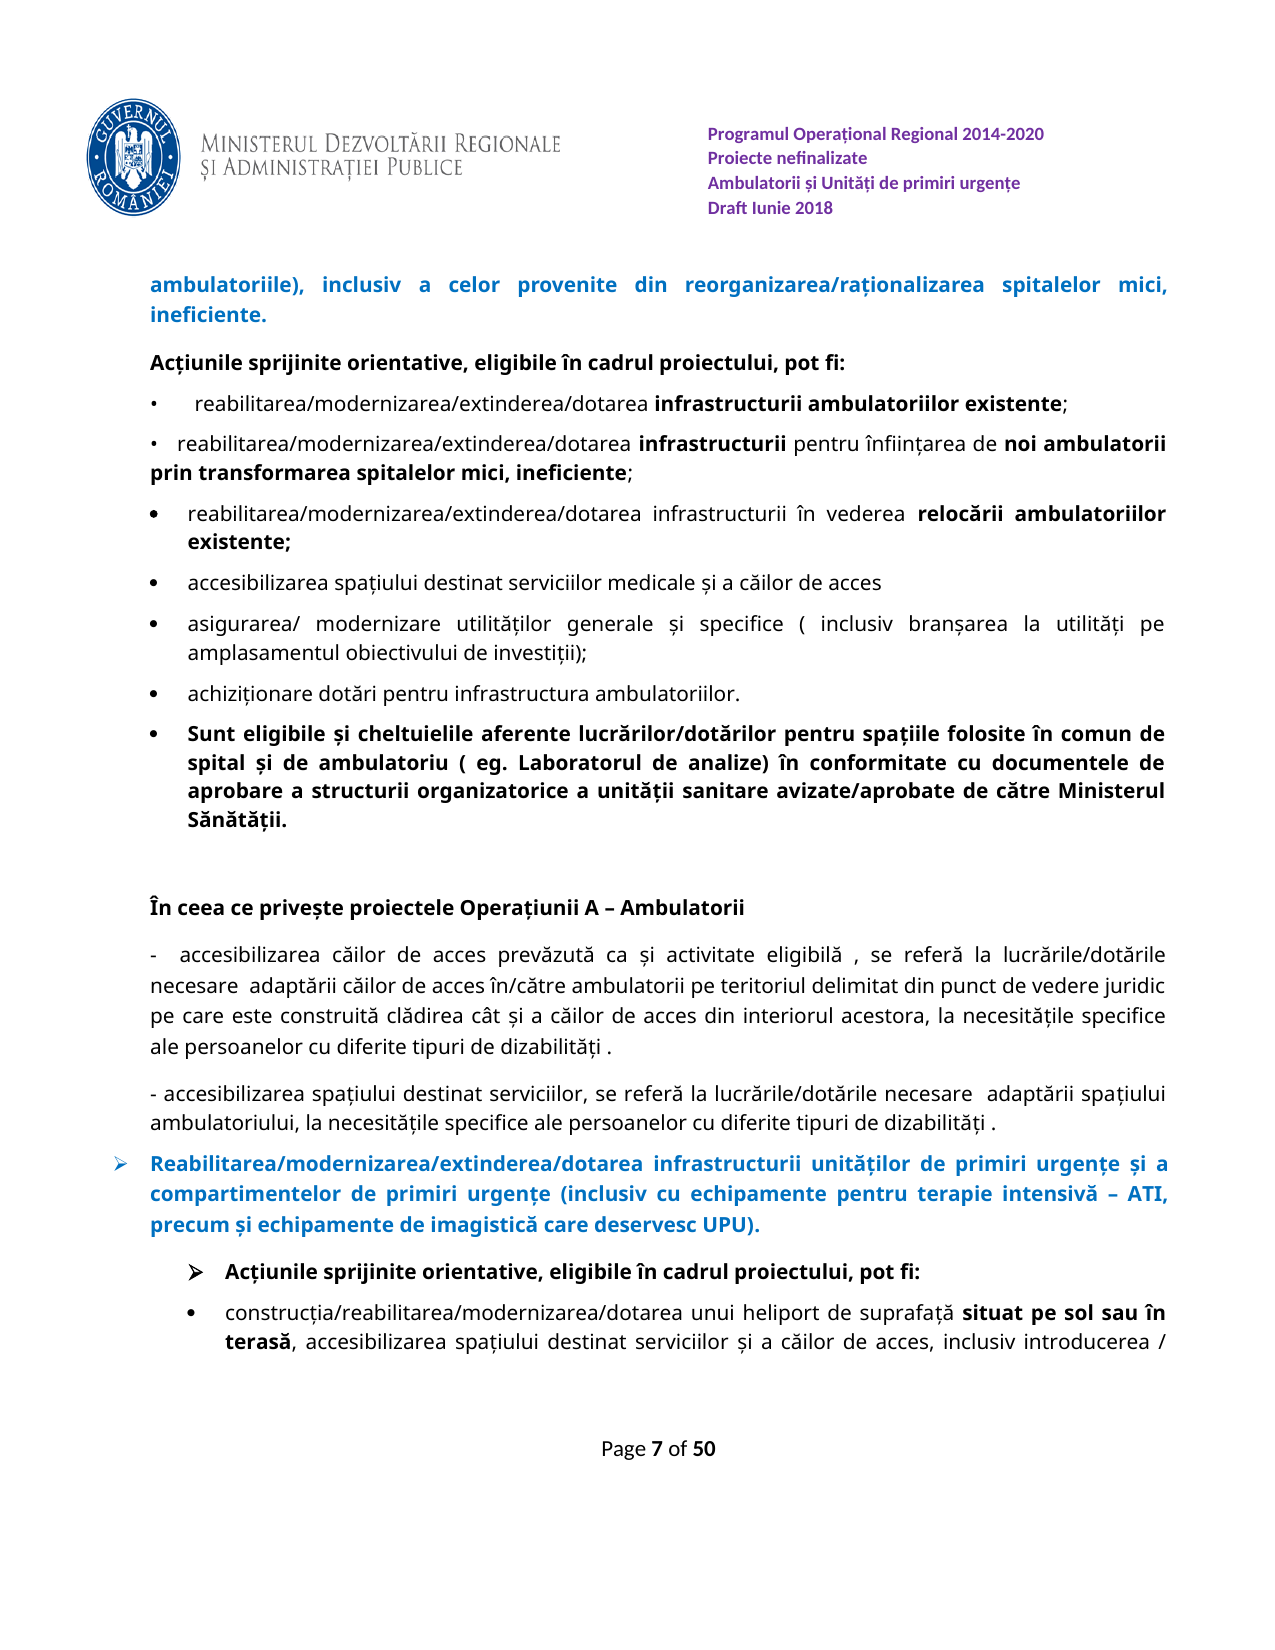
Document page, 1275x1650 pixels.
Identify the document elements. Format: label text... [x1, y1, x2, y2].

list asigurarea/ modernizare utilităţilor generale şi specifice ( inclusiv branşarea la utilităţi pe amplasamentul obiectivului de investiții); [150, 609, 1166, 666]
text - accesibilizarea spațiului destinat serviciilor, se referă la lucrările/dotările necesare adaptării spațiului ambulatoriului, la necesitățile specifice ale persoanelor cu diferite tipuri de dizabilități . [150, 1079, 1166, 1136]
picture [85, 97, 560, 218]
list Acțiunile sprijinite orientative, eligibile în cadrul proiectului, pot fi: [187, 1257, 1166, 1286]
text - accesibilizarea căilor de acces prevăzută ca și activitate eligibilă , se referă la lucrările/dotările necesare adaptării căilor de acces în/către ambulatorii pe teritoriul delimitat din punct de vedere juridic pe care este construită clădirea cât și a căilor de acces din interiorul acestora, la necesitățile specifice ale persoanelor cu diferite tipuri de dizabilități . [150, 940, 1166, 1061]
text • reabilitarea/modernizarea/extinderea/dotarea infrastructurii pentru înfiinţarea de noi ambulatorii prin transformarea spitalelor mici, ineficiente; [150, 429, 1166, 486]
text • reabilitarea/modernizarea/extinderea/dotarea infrastructurii ambulatoriilor existente; [150, 389, 1166, 417]
list Reabilitarea/modernizarea/extinderea/dotarea infrastructurii unităților de primiri urgențe și a compartimentelor de primiri urgențe (inclusiv cu echipamente pentru terapie intensivă – ATI, precum și echipamente de imagistică care deservesc UPU). [112, 1149, 1169, 1239]
list accesibilizarea spațiului destinat serviciilor medicale și a căilor de acces [150, 568, 1166, 597]
text În ceea ce privește proiectele Operațiunii A – Ambulatorii [150, 893, 1166, 922]
list reabilitarea/modernizarea/extinderea/dotarea infrastructurii în vederea relocării ambulatoriilor existente; [150, 499, 1166, 556]
list Sunt eligibile și cheltuielile aferente lucrărilor/dotărilor pentru spațiile folosite în comun de spital și de ambulatoriu ( eg. Laboratorul de analize) în conformitate cu documentele de aprobare a structurii organizatorice a unității sanitare avizate/aprobate de către Ministerul Sănătății. [150, 719, 1166, 833]
list achiziţionare dotări pentru infrastructura ambulatoriilor. [150, 679, 1166, 707]
text Acțiunile sprijinite orientative, eligibile în cadrul proiectului, pot fi: [150, 348, 1166, 376]
